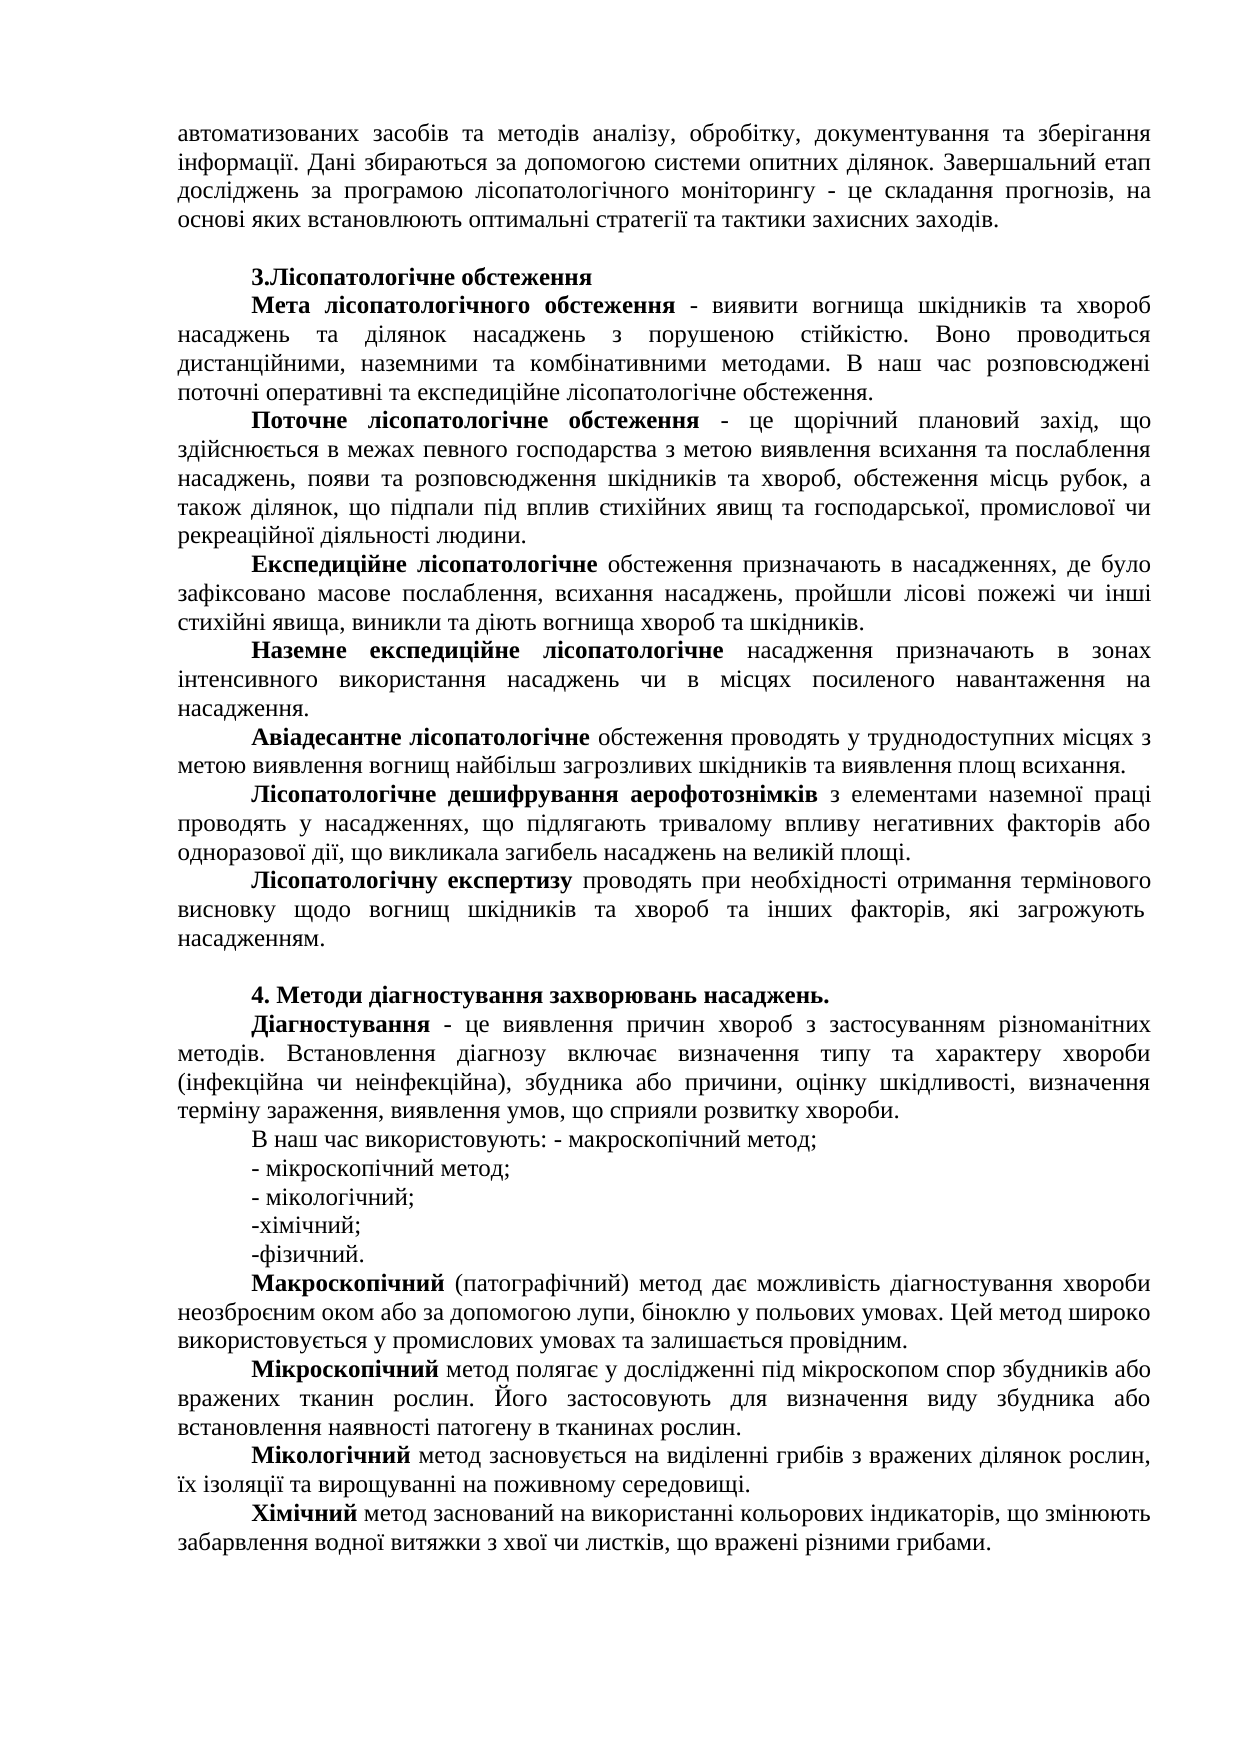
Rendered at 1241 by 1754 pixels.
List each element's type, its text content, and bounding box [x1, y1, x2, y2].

text Поточне лісопатологічне обстеження - це щорічний плановий захід, що здійснюється в межах певного господарства з метою виявлення всихання та послаблення насаджень, появи та розповсюдження шкідників та хвороб, обстеження місць рубок, а також ділянок, що підпали під вплив стихійних явищ та господарської, промислової чи рекреаційної діяльності людини. [177, 406, 1152, 549]
text В наш час використовують: - макроскопічний метод; [177, 1124, 1152, 1153]
text Макроскопічний (патографічний) метод дає можливість діагностування хвороби неозброєним оком або за допомогою лупи, біноклю у польових умовах. Цей метод широко використовується у промислових умовах та залишається провідним. [177, 1268, 1152, 1354]
text -хімічний; [177, 1211, 1152, 1239]
text Лісопатологічне дешифрування аерофотознімків з елементами наземної праці проводять у насадженнях, що підлягають тривалому впливу негативних факторів або одноразової дії, що викликала загибель насаджень на великій площі. [177, 779, 1152, 866]
text Наземне експедиційне лісопатологічне насадження призначають в зонах інтенсивного використання насаджень чи в місцях посиленого навантаження на насадження. [177, 636, 1152, 722]
text -фізичний. [177, 1239, 1152, 1268]
text Мікроскопічний метод полягає у дослідженні під мікроскопом спор збудників або вражених тканин рослин. Його застосовують для визначення виду збудника або встановлення наявності патогену в тканинах рослин. [177, 1354, 1152, 1441]
text - мікологічний; [177, 1182, 1152, 1211]
text Діагностування - це виявлення причин хвороб з застосуванням різноманітних методів. Встановлення діагнозу включає визначення типу та характеру хвороби (інфекційна чи неінфекційна), збудника або причини, оцінку шкідливості, визначення терміну зараження, виявлення умов, що сприяли розвитку хвороби. [177, 1009, 1152, 1124]
text 3.Лісопатологічне обстеження [177, 262, 1152, 291]
text Мікологічний метод засновується на виділенні грибів з вражених ділянок рослин, їх ізоляції та вирощуванні на поживному середовищі. [177, 1441, 1152, 1498]
text Хімічний метод заснований на використанні кольорових індикаторів, що змінюють забарвлення водної витяжки з хвої чи листків, що вражені різними грибами. [177, 1498, 1152, 1556]
text - мікроскопічний метод; [177, 1153, 1152, 1182]
text Авіадесантне лісопатологічне обстеження проводять у труднодоступних місцях з метою виявлення вогнищ найбільш загрозливих шкідників та виявлення площ всихання. [177, 722, 1152, 779]
text 4. Методи діагностування захворювань насаджень. [177, 981, 1152, 1009]
text Мета лісопатологічного обстеження - виявити вогнища шкідників та хвороб насаджень та ділянок насаджень з порушеною стійкістю. Воно проводиться дистанційними, наземними та комбінативними методами. В наш час розповсюджені поточні оперативні та експедиційне лісопатологічне обстеження. [177, 291, 1152, 406]
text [177, 118, 1152, 233]
text Лісопатологічну експертизу проводять при необхідності отримання термінового висновку щодо вогнищ шкідників та хвороб та інших факторів, які загрожують насадженням. [177, 866, 1152, 952]
text Експедиційне лісопатологічне обстеження призначають в насадженнях, де було зафіксовано масове послаблення, всихання насаджень, пройшли лісові пожежі чи інші стихійні явища, виникли та діють вогнища хвороб та шкідників. [177, 549, 1152, 636]
